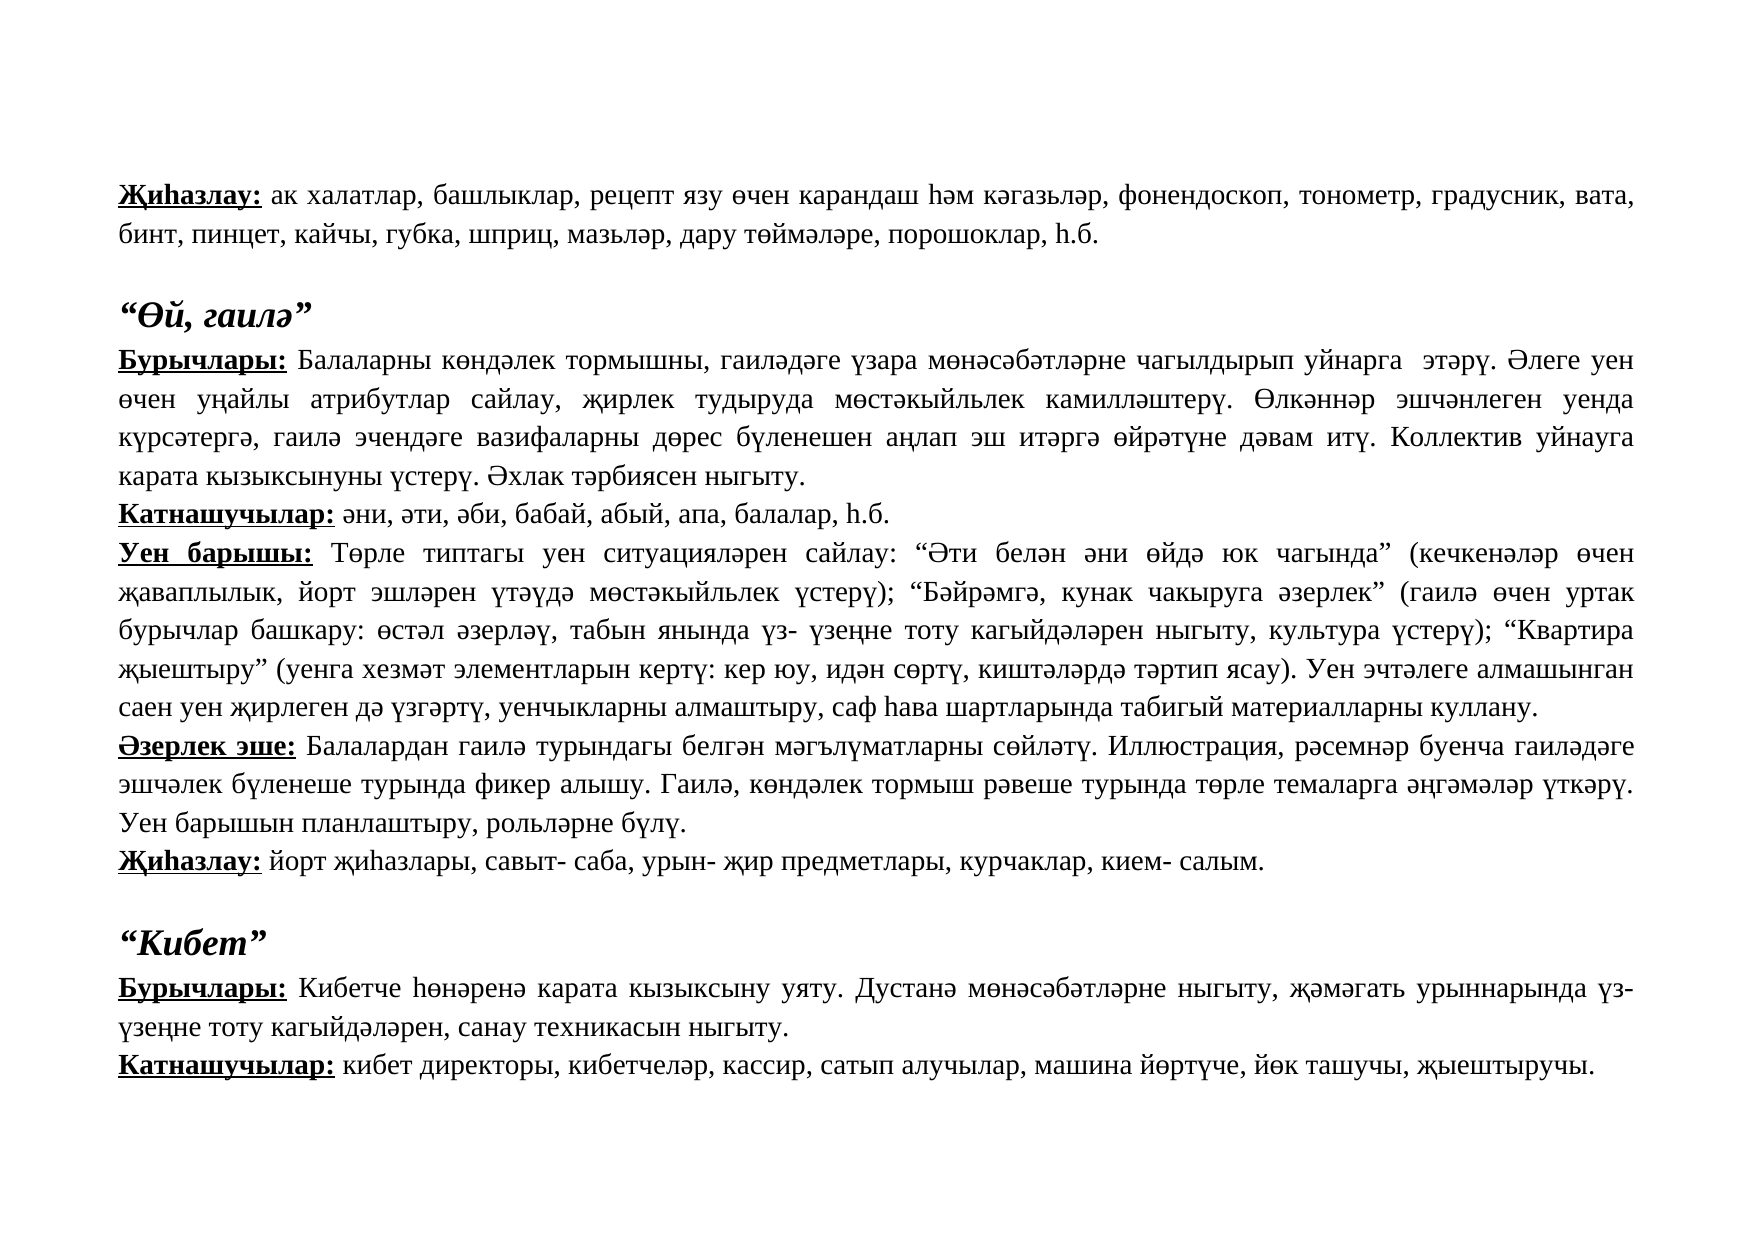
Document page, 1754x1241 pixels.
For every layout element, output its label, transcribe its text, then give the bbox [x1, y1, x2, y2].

text “Өй, гаилә” [118, 293, 1636, 336]
text Катнашучылар: әни, әти, әби, бабай, абый, апа, балалар, һ.б. [118, 497, 1636, 530]
text Әзерлек эше: Балалардан гаилә турындагы белгән мәгълүматларны сөйләтү. Иллюстрация, рәсемнәр буенча гаиләдәге эшчәлек бүленеше турында фикер алышу. Гаилә, көндәлек тормыш рәвеше турында төрле темаларга әңгәмәләр үткәрү. Уен барышын планлаштыру, рольләрне бүлү. [118, 728, 1636, 838]
text Уен барышы: Төрле типтагы уен ситуацияләрен сайлау: “Әти белән әни өйдә юк чагында” (кечкенәләр өчен җаваплылык, йорт эшләрен үтәүдә мөстәкыйльлек үстерү); “Бәйрәмгә, кунак чакыруга әзерлек” (гаилә өчен уртак бурычлар башкару: өстәл әзерләү, табын янында үз- үзеңне тоту кагыйдәләрен ныгыту, культура үстерү); “Квартира җыештыру” (уенга хезмәт элементларын кертү: кер юу, идән сөртү, киштәләрдә тәртип ясау). Уен эчтәлеге алмашынган саен уен җирлеген дә үзгәртү, уенчыкларны алмаштыру, саф һава шартларында табигый материалларны куллану. [118, 535, 1636, 723]
text Җиһазлау: ак халатлар, башлыклар, рецепт язу өчен карандаш һәм кәгазьләр, фонендоскоп, тонометр, градусник, вата, бинт, пинцет, кайчы, губка, шприц, мазьләр, дару төймәләре, порошоклар, һ.б. [118, 177, 1636, 249]
text “Кибет” [118, 921, 1636, 964]
text Катнашучылар: кибет директоры, кибетчеләр, кассир, сатып алучылар, машина йөртүче, йөк ташучы, җыештыручы. [118, 1047, 1636, 1081]
text Бурычлары: Кибетче һөнәренә карата кызыксыну уяту. Дустанә мөнәсәбәтләрне ныгыту, җәмәгать урыннарында үз- үзеңне тоту кагыйдәләрен, санау техникасын ныгыту. [118, 970, 1636, 1042]
text Бурычлары: Балаларны көндәлек тормышны, гаиләдәге үзара мөнәсәбәтләрне чагылдырып уйнарга этәрү. Әлеге уен өчен уңайлы атрибутлар сайлау, җирлек тудыруда мөстәкыйльлек камилләштерү. Өлкәннәр эшчәнлеген уенда күрсәтергә, гаилә эчендәге вазифаларны дөрес бүленешен аңлап эш итәргә өйрәтүне дәвам итү. Коллектив уйнауга карата кызыксынуны үстерү. Әхлак тәрбиясен ныгыту. [118, 342, 1636, 492]
text Җиһазлау: йорт җиһазлары, савыт- саба, урын- җир предметлары, курчаклар, кием- салым. [118, 843, 1636, 877]
